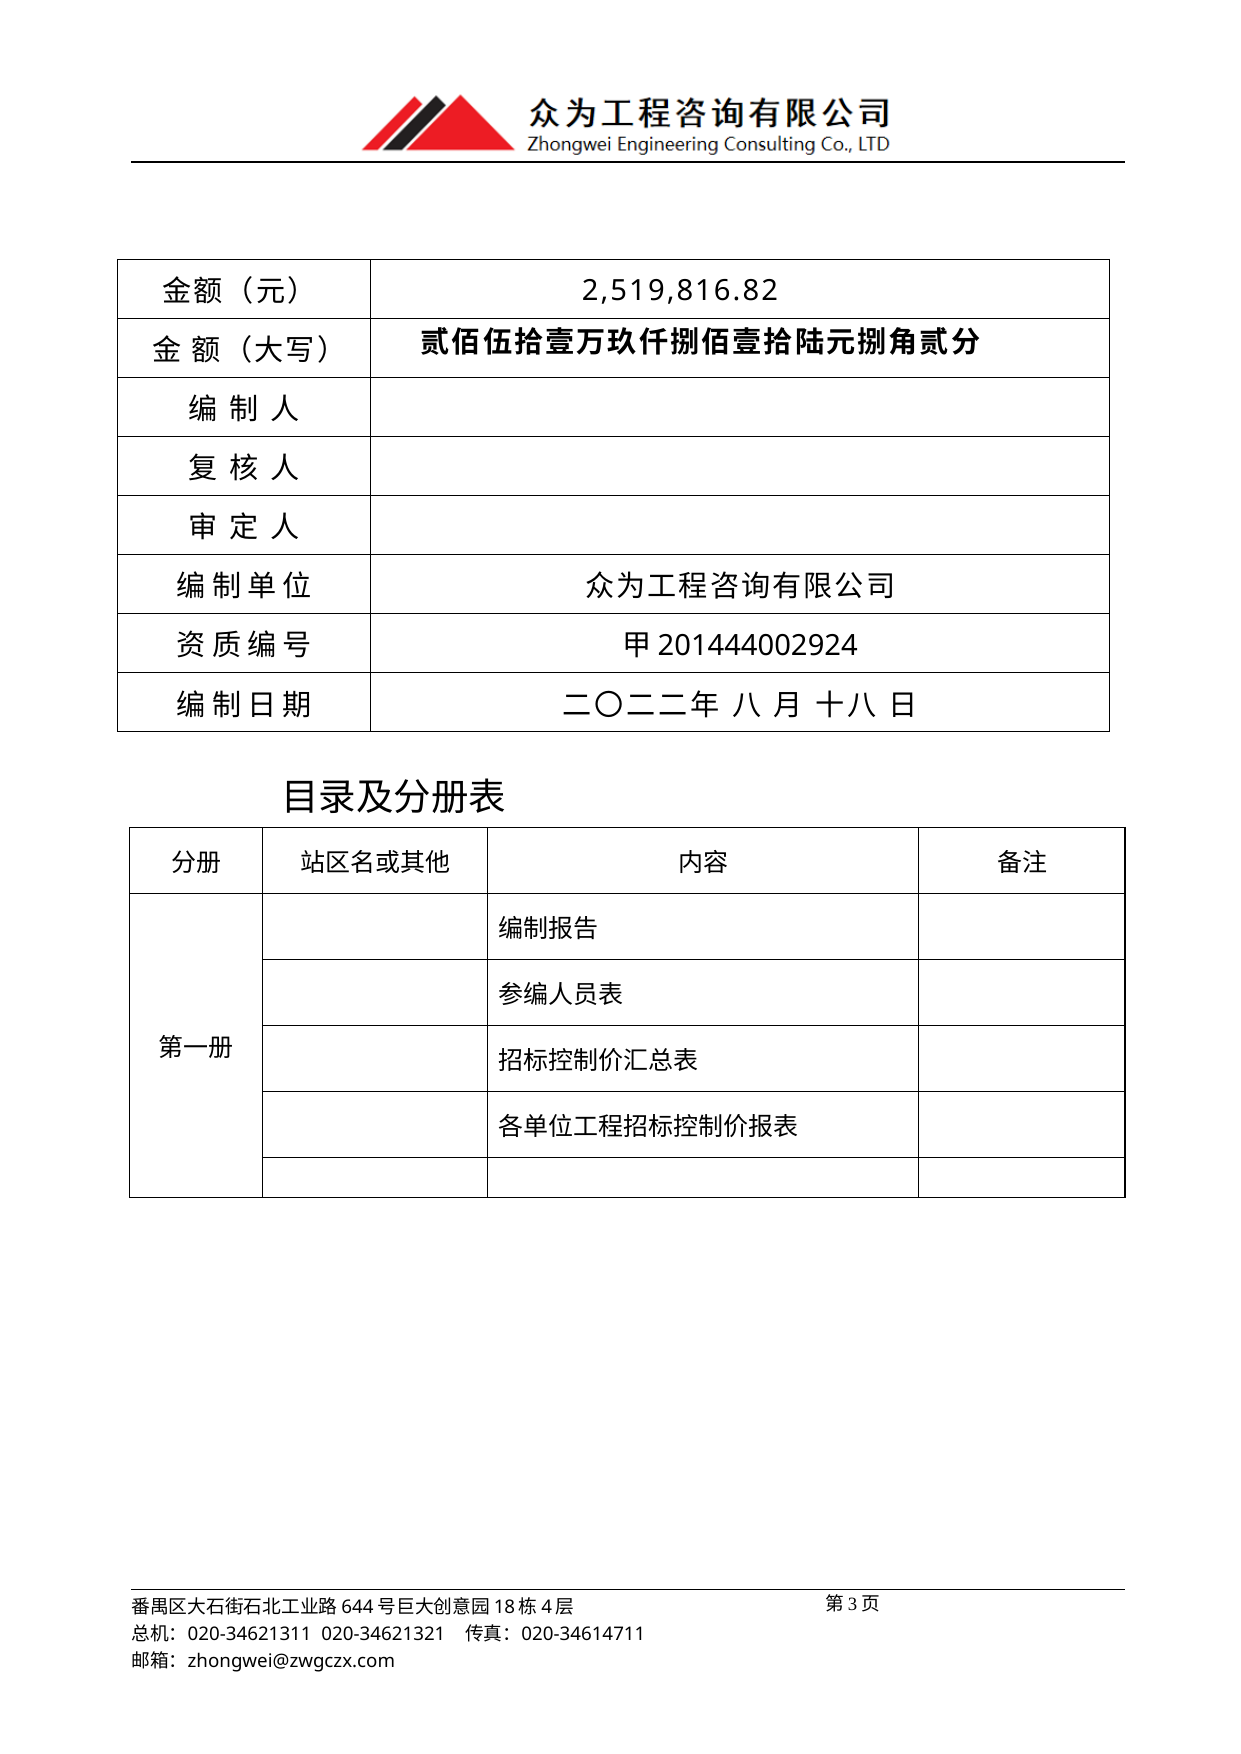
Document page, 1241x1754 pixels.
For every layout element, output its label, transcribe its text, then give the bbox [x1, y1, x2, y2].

table_cell 各单位工程招标控制价报表 [488, 1092, 918, 1157]
table_cell 编制人 [118, 378, 370, 436]
table_cell [263, 960, 487, 1025]
table_cell [263, 1026, 487, 1091]
table_header 2,519,816.82 [371, 260, 1109, 318]
table_cell [263, 1158, 487, 1197]
table_cell 招标控制价汇总表 [488, 1026, 918, 1091]
table_cell 甲201444002924 [371, 614, 1109, 672]
table_cell 编制日期 [118, 673, 370, 731]
table_cell [919, 960, 1124, 1025]
table_cell [919, 894, 1124, 959]
table_cell [371, 378, 1109, 436]
table_cell 审定人 [118, 496, 370, 554]
table_header 站区名或其他 [263, 828, 487, 893]
text 目录及分册表 [131, 209, 1125, 827]
picture [353, 88, 903, 159]
table_cell [371, 437, 1109, 495]
table_cell 贰佰伍拾壹万玖仟捌佰壹拾陆元捌角贰分 [371, 319, 1109, 377]
table_header 内容 [488, 828, 918, 893]
table_cell [919, 1026, 1124, 1091]
table_cell 资质编号 [118, 614, 370, 672]
table_cell 编制报告 [488, 894, 918, 959]
table_cell [488, 1158, 918, 1197]
table_cell 第一册 [130, 894, 262, 1197]
table_cell 编制单位 [118, 555, 370, 613]
table_cell [263, 1092, 487, 1157]
table_header 分册 [130, 828, 262, 893]
table_cell [371, 496, 1109, 554]
table_cell 复核人 [118, 437, 370, 495]
table_cell [919, 1092, 1124, 1157]
table_cell [919, 1158, 1124, 1197]
table_cell [263, 894, 487, 959]
table_cell 众为工程咨询有限公司 [371, 555, 1109, 613]
table_header 金额（元） [118, 260, 370, 318]
table_cell 参编人员表 [488, 960, 918, 1025]
table_cell 金 额（大写） [118, 319, 370, 377]
table_header 备注 [919, 828, 1124, 893]
table_cell 二〇二二年 八 月 十八 日 [371, 673, 1109, 731]
